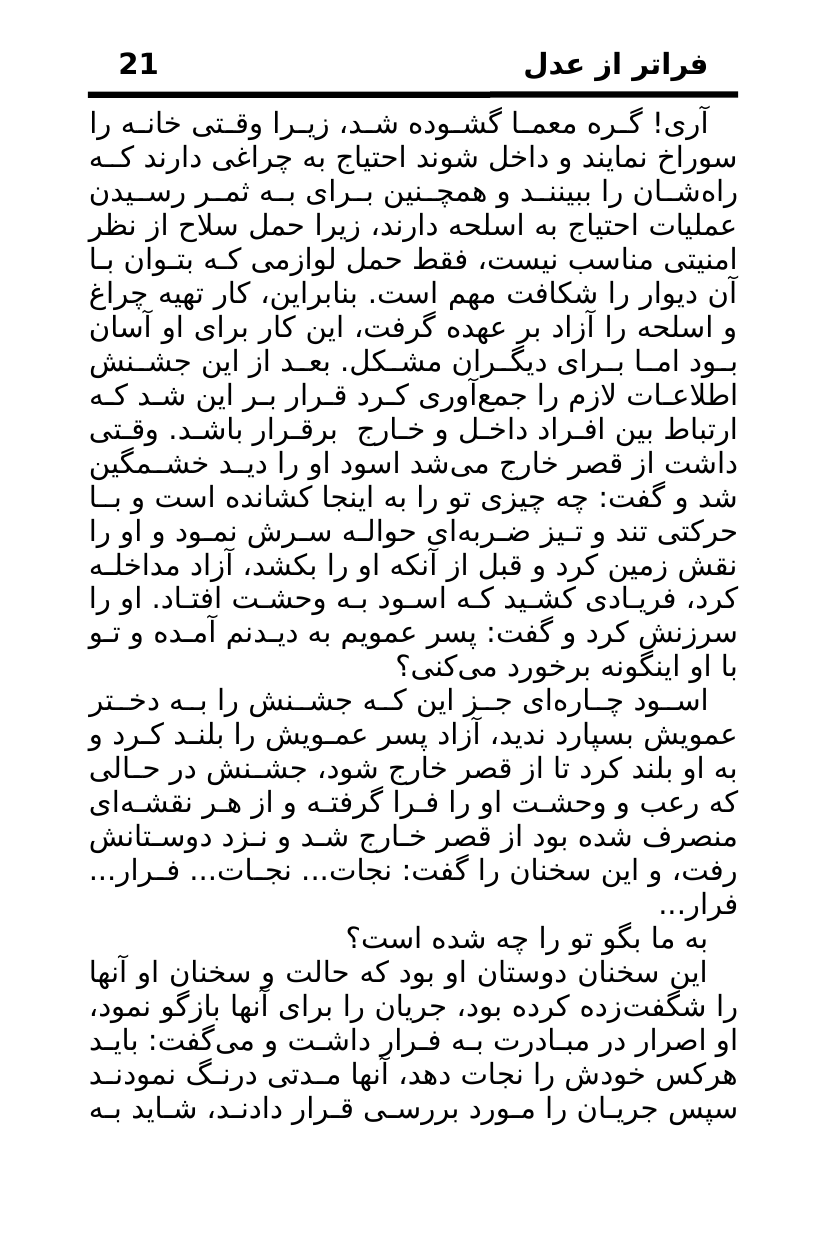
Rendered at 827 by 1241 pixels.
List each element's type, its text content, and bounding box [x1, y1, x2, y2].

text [89, 955, 738, 1125]
text به ما بگو تو را چه شده است؟ [89, 921, 738, 955]
text اسود چاره‌ای جز این که جشنش را به دختر عمویش بسپارد ندید، آزاد پسر عمویش را بلند کرد و به او بلند کرد تا از قصر خارج شود، جشنش در حالی که رعب و وحشت او را فرا گرفته و از هر نقشه‌ای منصرف شده بود از قصر خارج شد و نزد دوستانش رفت، و این سخنان را گفت: نجات... نجات... فرار... فرار... [89, 684, 738, 921]
text آری! گره معما گشوده شد، زیرا وقتی خانه را سوراخ نمایند و داخل شوند احتیاج به چراغی دارند که راه‌شان را ببینند و همچنین برای به ثمر رسیدن عملیات احتیاج به اسلحه دارند، زیرا حمل سلاح از نظر امنیتی مناسب نیست، فقط حمل لوازمی که بتوان با آن دیوار را شکافت مهم است. بنابراین، کار تهیه چراغ و اسلحه را آزاد بر عهده گرفت، این کار برای او آسان بود اما برای دیگران مشکل. بعد از این جشنش اطلاعات لازم را جمع‌آوری کرد قرار بر این شد که ارتباط بین افراد داخل و خارج برقرار باشد. وقتی داشت از قصر خارج می‌شد اسود او را دید خشمگین شد و گفت: چه چیزی تو را به اینجا کشانده است و با حرکتی تند و تیز ضربه‌ای حواله سرش نمود و او را نقش زمین کرد و قبل از آنکه او را بکشد، آزاد مداخله کرد، فریادی کشید که اسود به وحشت افتاد. او را سرزنش کرد و گفت: پسر عمویم به دیدنم آمده و تو با او اینگونه برخورد می‌کنی؟ [89, 106, 738, 684]
